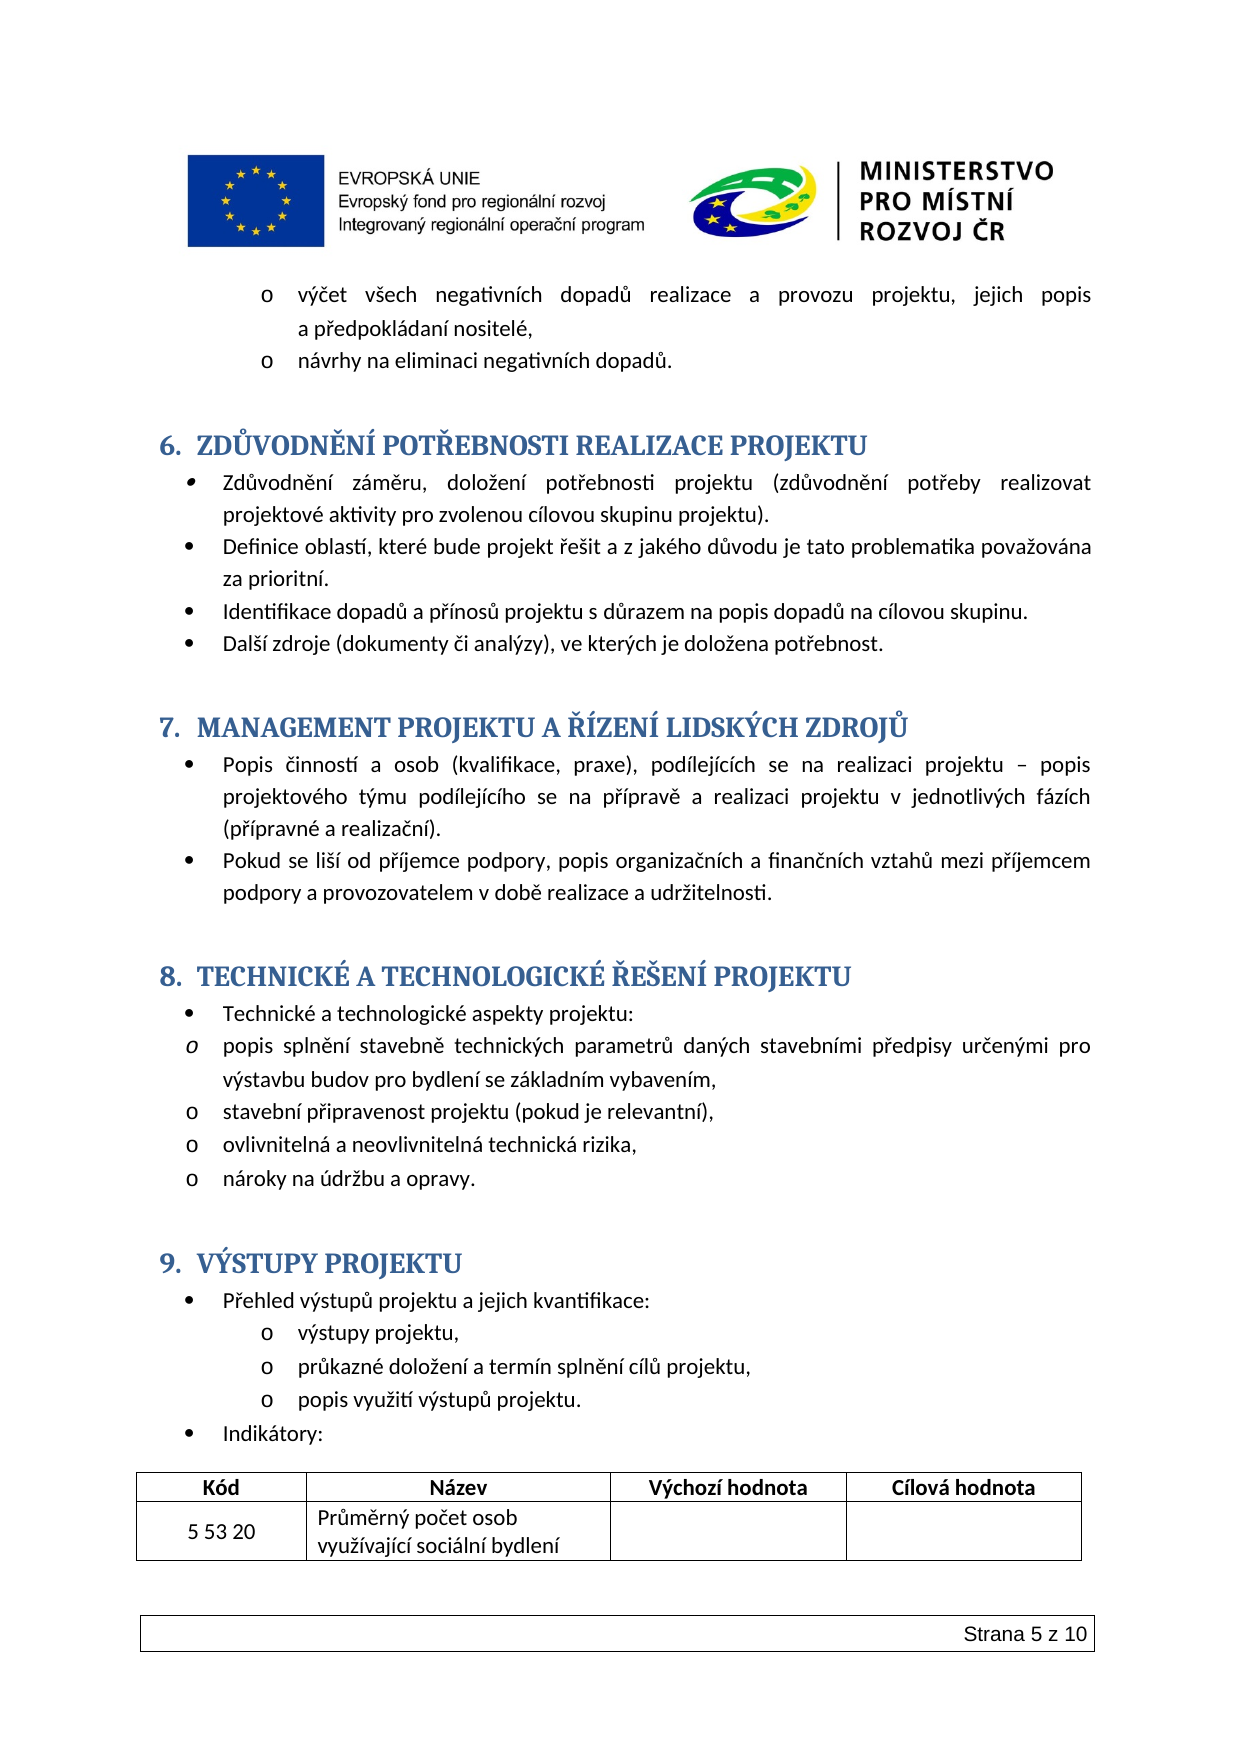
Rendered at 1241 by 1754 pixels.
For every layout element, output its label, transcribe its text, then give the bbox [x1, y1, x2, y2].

list Identifikace dopadů a přínosů projektu s důrazem na popis dopadů na cílovou skupinu. [185, 597, 1093, 625]
table_header Cílová hodnota [847, 1473, 1081, 1501]
list průkazné doložení a termín splnění cílů projektu, [260, 1352, 1093, 1381]
list nároky na údržbu a opravy. [185, 1164, 1093, 1193]
list stavební připravenost projektu (pokud je relevantní), [185, 1097, 1093, 1126]
list Další zdroje (dokumenty či analýzy), ve kterých je doložena potřebnost. [185, 629, 1093, 657]
picture [157, 123, 1083, 277]
list Popis činností a osob (kvalifikace, praxe), podílejících se na realizaci projektu – popis projektového týmu podílejícího se na přípravě a realizaci projektu v jednotlivých fázích (přípravné a realizační). [185, 750, 1093, 842]
list popis využití výstupů projektu. [260, 1385, 1093, 1414]
table_cell [611, 1502, 846, 1560]
subtitle Technické a technologické řešení projektu [159, 961, 1093, 994]
list Indikátory: [185, 1419, 1093, 1447]
table_cell 5 53 20 [137, 1502, 306, 1560]
list Zdůvodnění záměru, doložení potřebnosti projektu (zdůvodnění potřeby realizovat projektové aktivity pro zvolenou cílovou skupinu projektu). [185, 468, 1093, 528]
list návrhy na eliminaci negativních dopadů. [260, 346, 1093, 375]
list výčet všech negativních dopadů realizace a provozu projektu, jejich popis a předpokládaní nositelé, [260, 148, 1093, 342]
list Definice oblastí, které bude projekt řešit a z jakého důvodu je tato problematika považována za prioritní. [185, 532, 1093, 593]
table_header Název [307, 1473, 610, 1501]
table_cell [847, 1502, 1081, 1560]
subtitle Výstupy projektu [159, 1247, 1093, 1281]
list Přehled výstupů projektu a jejich kvantifikace: [185, 1286, 1093, 1314]
list výstupy projektu, [260, 1318, 1093, 1347]
subtitle ZDŮVODNĚNÍ POTŘEBNOSTI REALIZACE PROJEKTU [159, 429, 1093, 463]
list ovlivnitelná a neovlivnitelná technická rizika, [185, 1130, 1093, 1159]
table_header Výchozí hodnota [611, 1473, 846, 1501]
subtitle Management projektu a řízení lidských zdrojů [159, 711, 1093, 745]
list popis splnění stavebně technických parametrů daných stavebními předpisy určenými pro výstavbu budov pro bydlení se základním vybavením, [185, 1031, 1093, 1093]
table_cell Průměrný počet osob využívající sociální bydlení [307, 1502, 610, 1560]
table_header Kód [137, 1473, 306, 1501]
list Pokud se liší od příjemce podpory, popis organizačních a finančních vztahů mezi příjemcem podpory a provozovatelem v době realizace a udržitelnosti. [185, 846, 1093, 906]
list Technické a technologické aspekty projektu: [185, 999, 1093, 1027]
